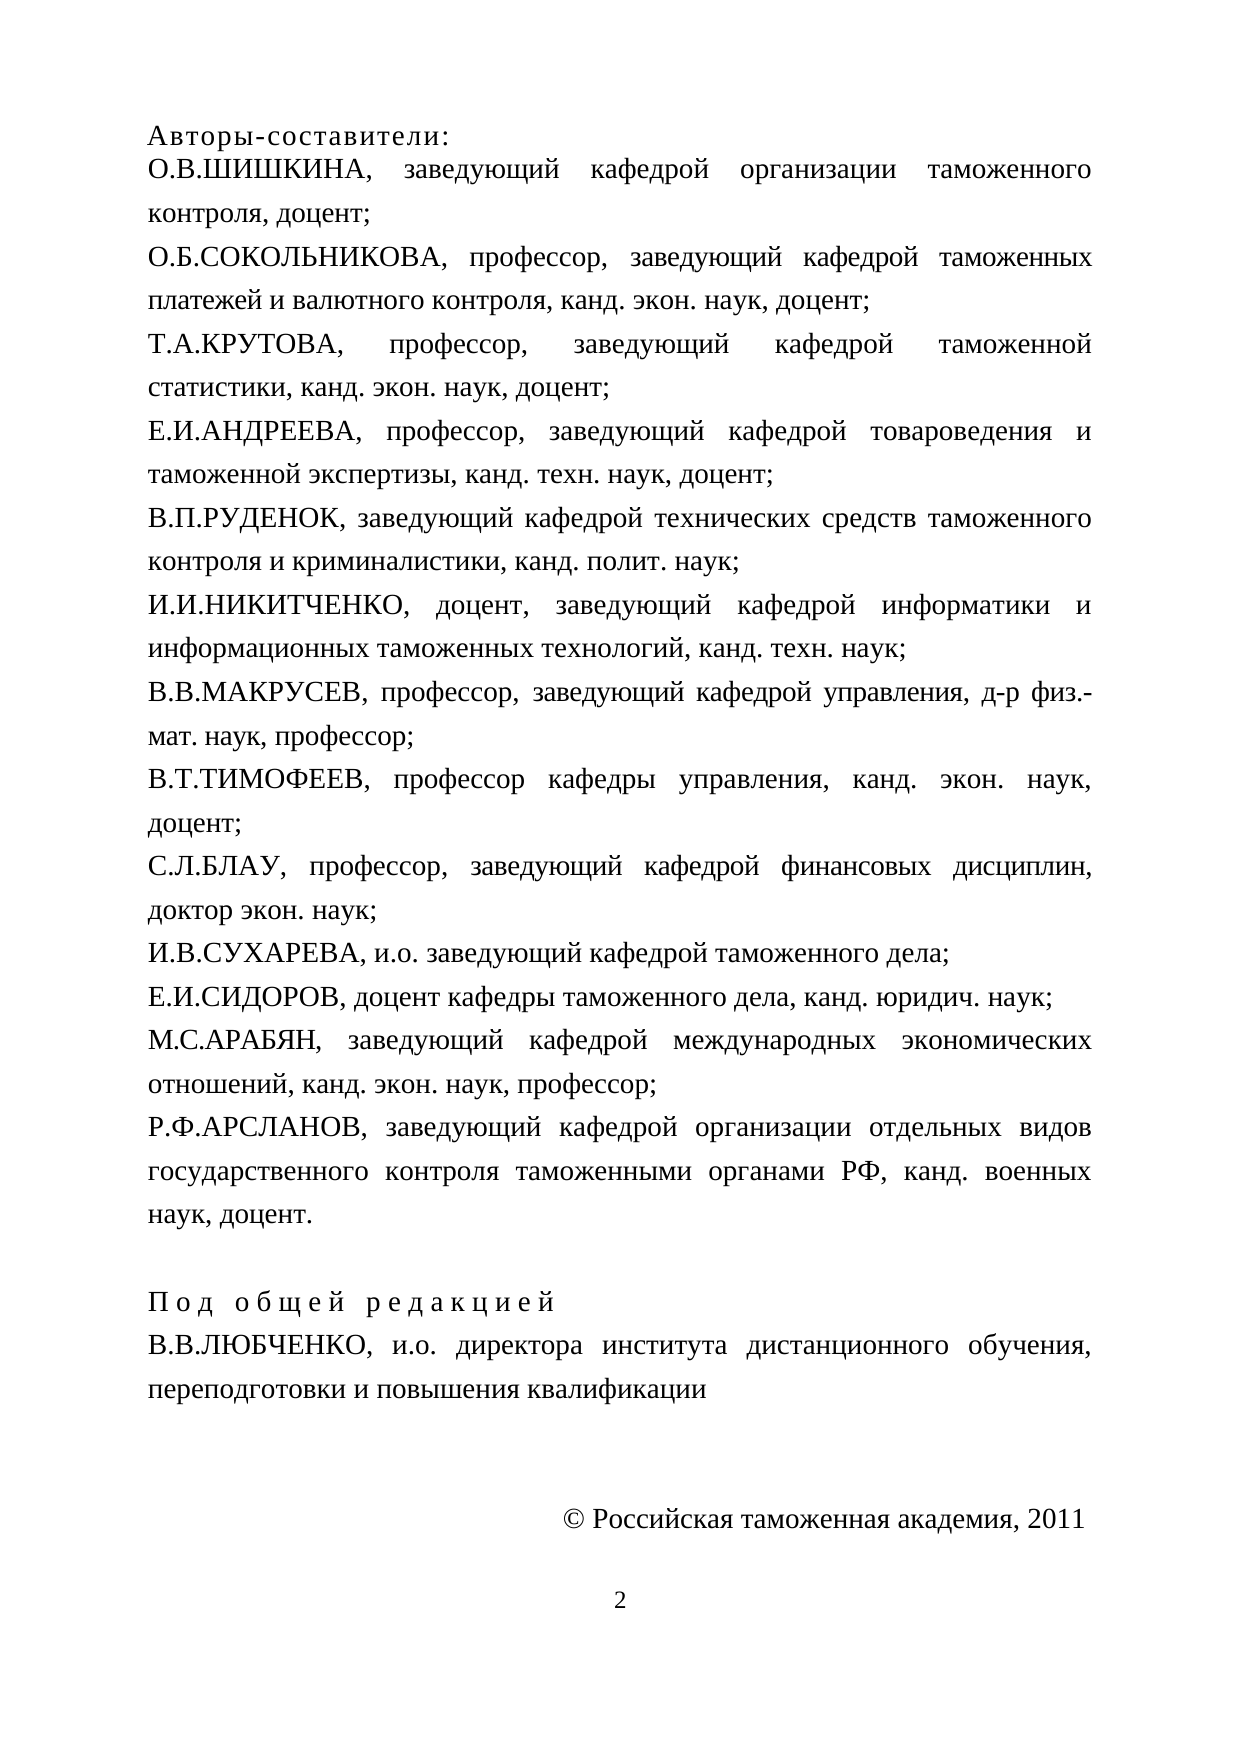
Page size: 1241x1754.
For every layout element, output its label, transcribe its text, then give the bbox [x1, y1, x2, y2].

text П о д о б щ е й р е д а к ц и е й [148, 1284, 1092, 1317]
text С.Л.БЛАУ, профессор, заведующий кафедрой финансовых дисциплин, доктор экон. наук; [148, 848, 1092, 925]
text Авторы-составители: [147, 118, 1092, 152]
text Е.И.СИДОРОВ, доцент кафедры таможенного дела, канд. юридич. наук; [148, 979, 1092, 1012]
text В.Т.ТИМОФЕЕВ, профессор кафедры управления, канд. экон. наук, доцент; [148, 761, 1092, 838]
text Е.И.АНДРЕЕВА, профессор, заведующий кафедрой товароведения и таможенной экспертизы, канд. техн. наук, доцент; [148, 413, 1092, 490]
text В.П.РУДЕНОК, заведующий кафедрой технических средств таможенного контроля и криминалистики, канд. полит. наук; [148, 500, 1092, 577]
text Р.Ф.АРСЛАНОВ, заведующий кафедрой организации отдельных видов государственного контроля таможенными органами РФ, канд. военных наук, доцент. [148, 1109, 1092, 1230]
text Т.А.КРУТОВА, профессор, заведующий кафедрой таможенной статистики, канд. экон. наук, доцент; [148, 326, 1092, 403]
text О.В.ШИШКИНА, заведующий кафедрой организации таможенного контроля, доцент; [148, 152, 1092, 229]
text © Российская таможенная академия, 2011 [148, 1501, 1092, 1535]
text И.В.СУХАРЕВА, и.о. заведующий кафедрой таможенного дела; [148, 935, 1092, 969]
text О.Б.СОКОЛЬНИКОВА, профессор, заведующий кафедрой таможенных платежей и валютного контроля, канд. экон. наук, доцент; [148, 239, 1092, 316]
text М.С.АРАБЯН, заведующий кафедрой международных экономических отношений, канд. экон. наук, профессор; [148, 1022, 1092, 1099]
text И.И.НИКИТЧЕНКО, доцент, заведующий кафедрой информатики и информационных таможенных технологий, канд. техн. наук; [148, 587, 1092, 664]
text В.В.ЛЮБЧЕНКО, и.о. директора института дистанционного обучения, переподготовки и повышения квалификации [148, 1327, 1092, 1404]
text В.В.МАКРУСЕВ, профессор, заведующий кафедрой управления, д-р физ.-мат. наук, профессор; [148, 674, 1092, 751]
